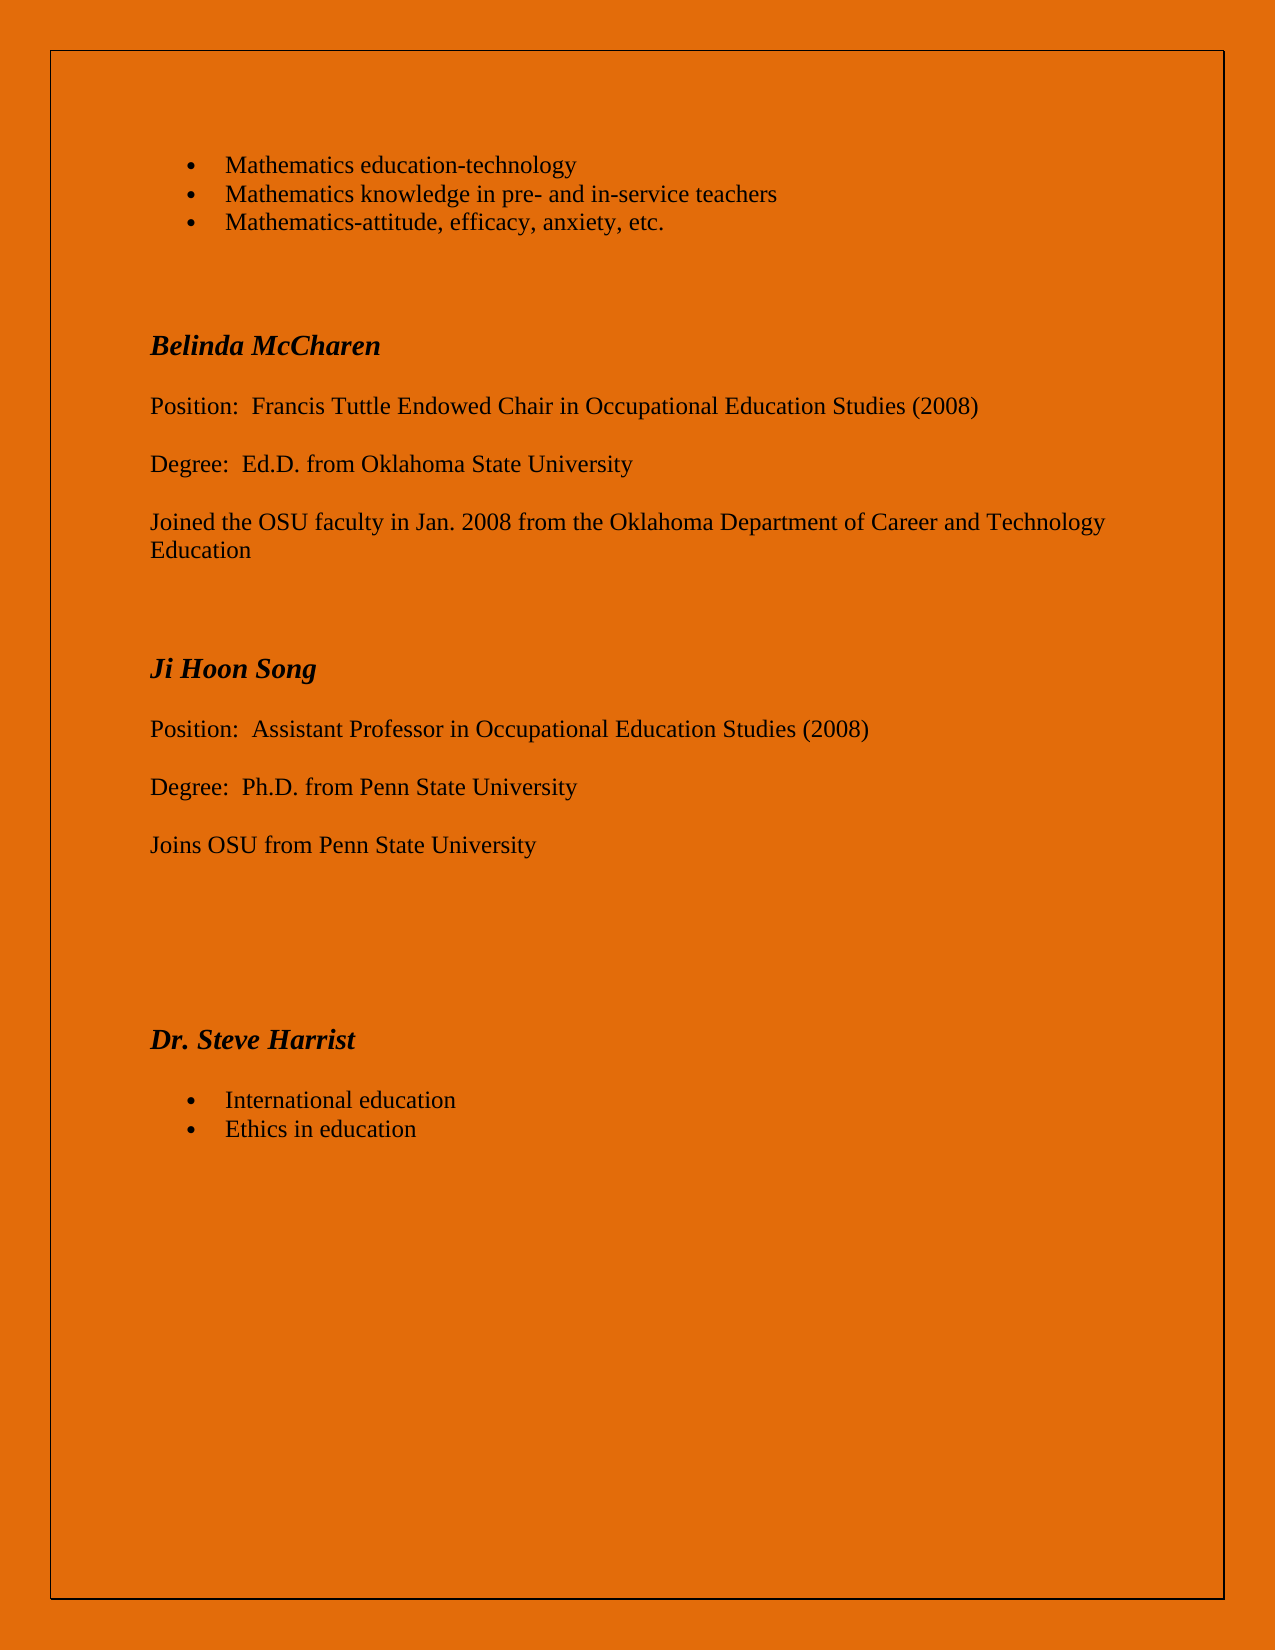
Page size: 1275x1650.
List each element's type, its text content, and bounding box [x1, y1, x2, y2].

text Joins OSU from Penn State University [150, 830, 1124, 858]
text Position: Assistant Professor in Occupational Education Studies (2008) [150, 714, 1124, 743]
list Mathematics knowledge in pre- and in-service teachers [187, 179, 1124, 207]
text Degree: Ph.D. from Penn State University [150, 772, 1124, 801]
text Degree: Ed.D. from Oklahoma State University [150, 449, 1124, 477]
text Joined the OSU faculty in Jan. 2008 from the Oklahoma Department of Career and Technology Education [150, 507, 1124, 564]
list International education [187, 1085, 1124, 1114]
text Belinda McCharen [150, 328, 1124, 362]
list Mathematics-attitude, efficacy, anxiety, etc. [187, 207, 1124, 236]
list Ethics in education [187, 1114, 1124, 1143]
text Ji Hoon Song [150, 651, 1124, 685]
text Dr. Steve Harrist [150, 1022, 1124, 1056]
text Position: Francis Tuttle Endowed Chair in Occupational Education Studies (2008) [150, 391, 1124, 419]
list Mathematics education-technology [187, 150, 1124, 179]
